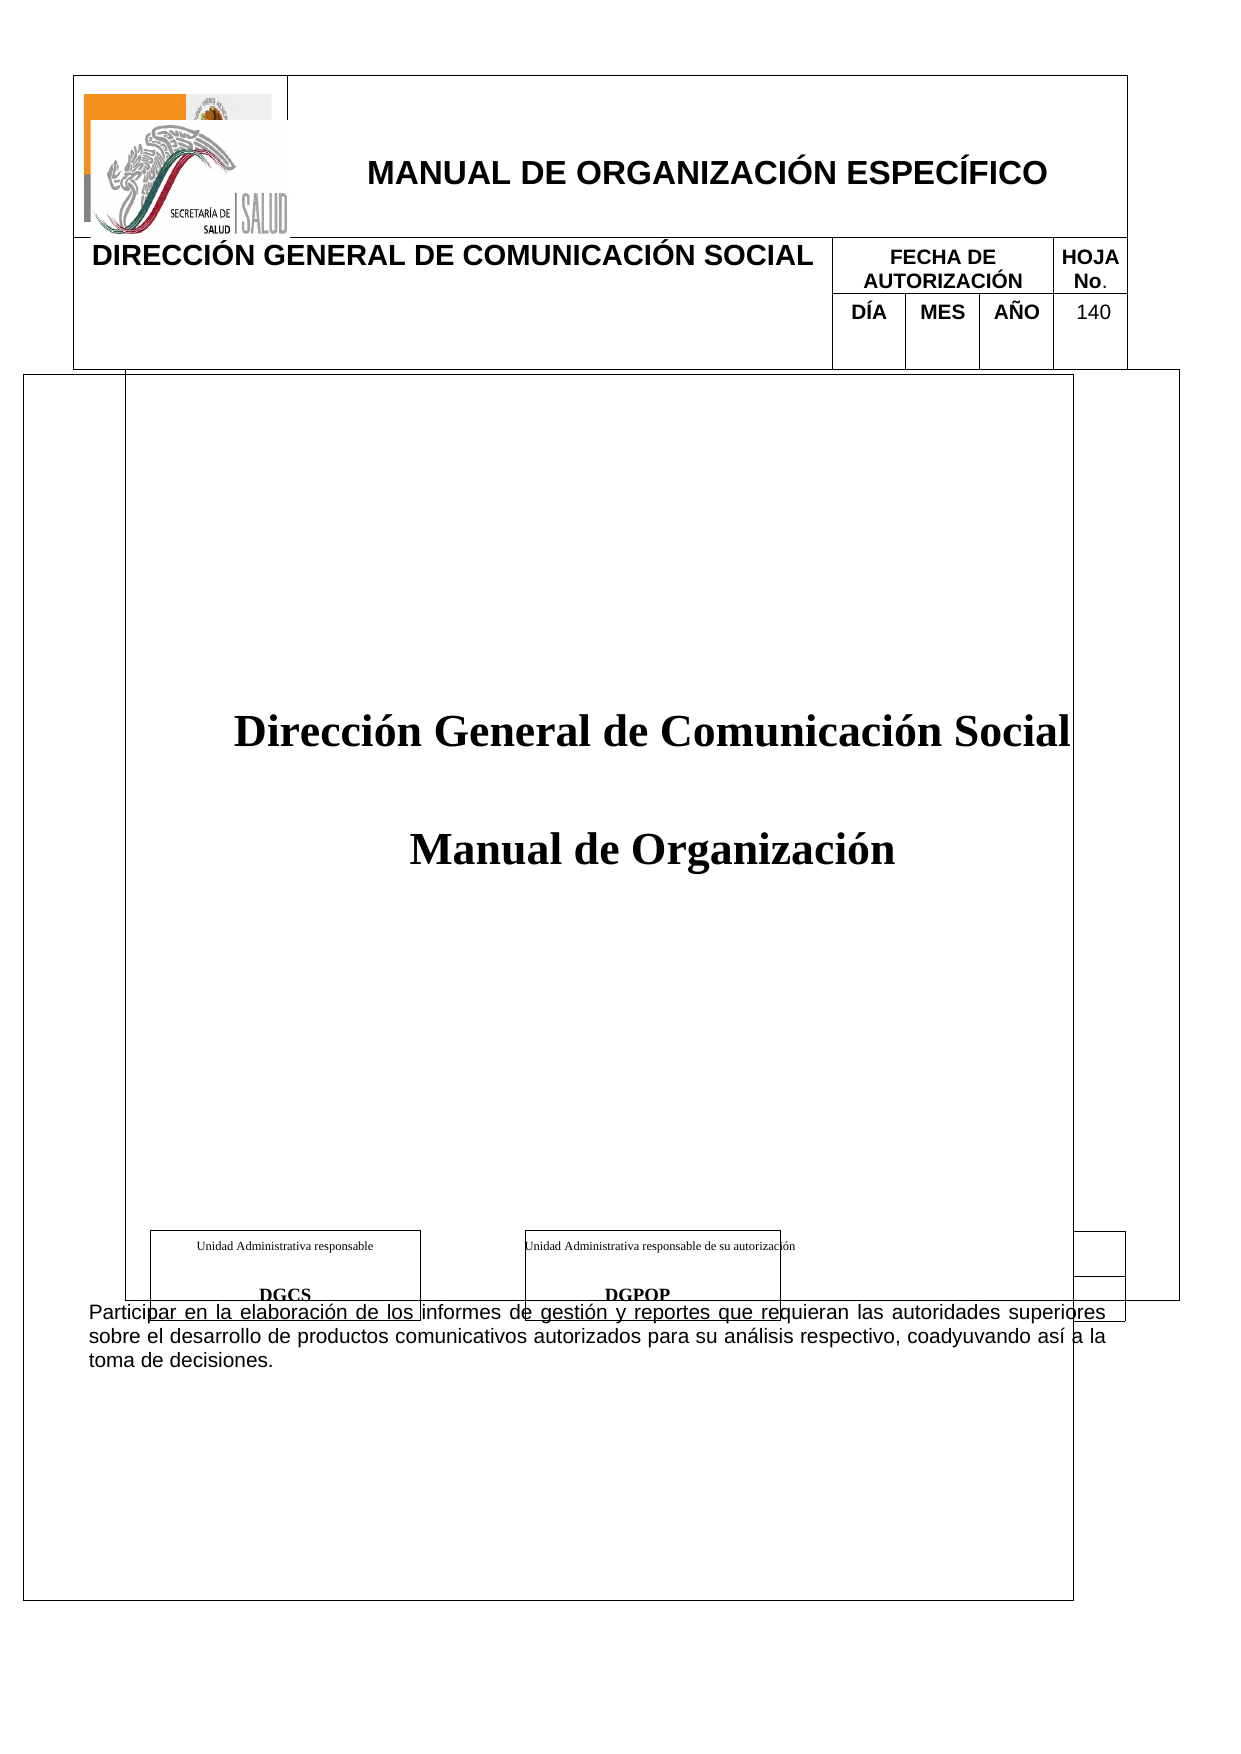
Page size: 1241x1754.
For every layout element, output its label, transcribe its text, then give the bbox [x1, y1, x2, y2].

text Participar en la elaboración de los informes de gestión y reportes que requieran las autoridades superiores sobre el desarrollo de productos comunicativos autorizados para su análisis respectivo, coadyuvando así a la toma de decisiones. [88, 1300, 1107, 1372]
picture [84, 94, 290, 240]
